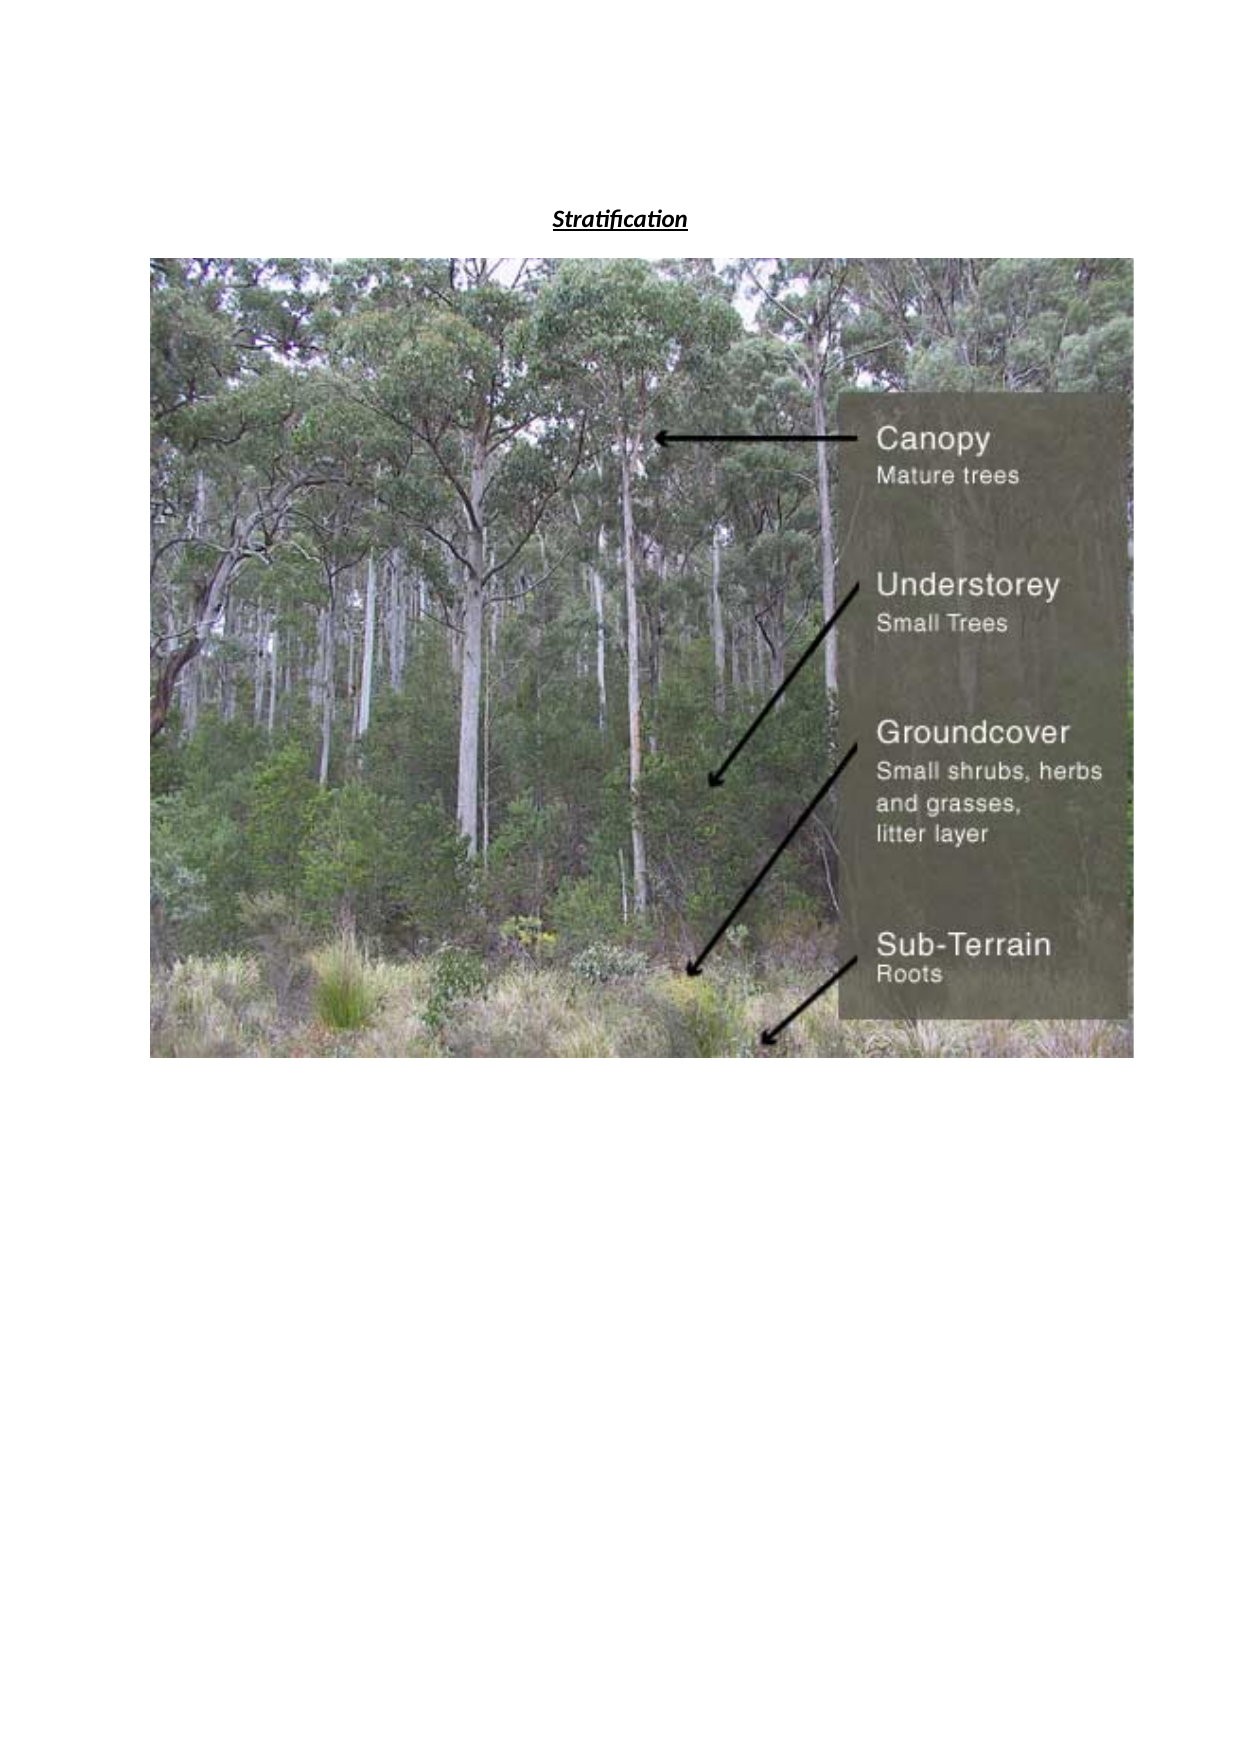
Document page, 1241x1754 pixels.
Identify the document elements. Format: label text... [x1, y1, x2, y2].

text Stratification [150, 203, 1090, 233]
picture [150, 258, 1134, 1058]
